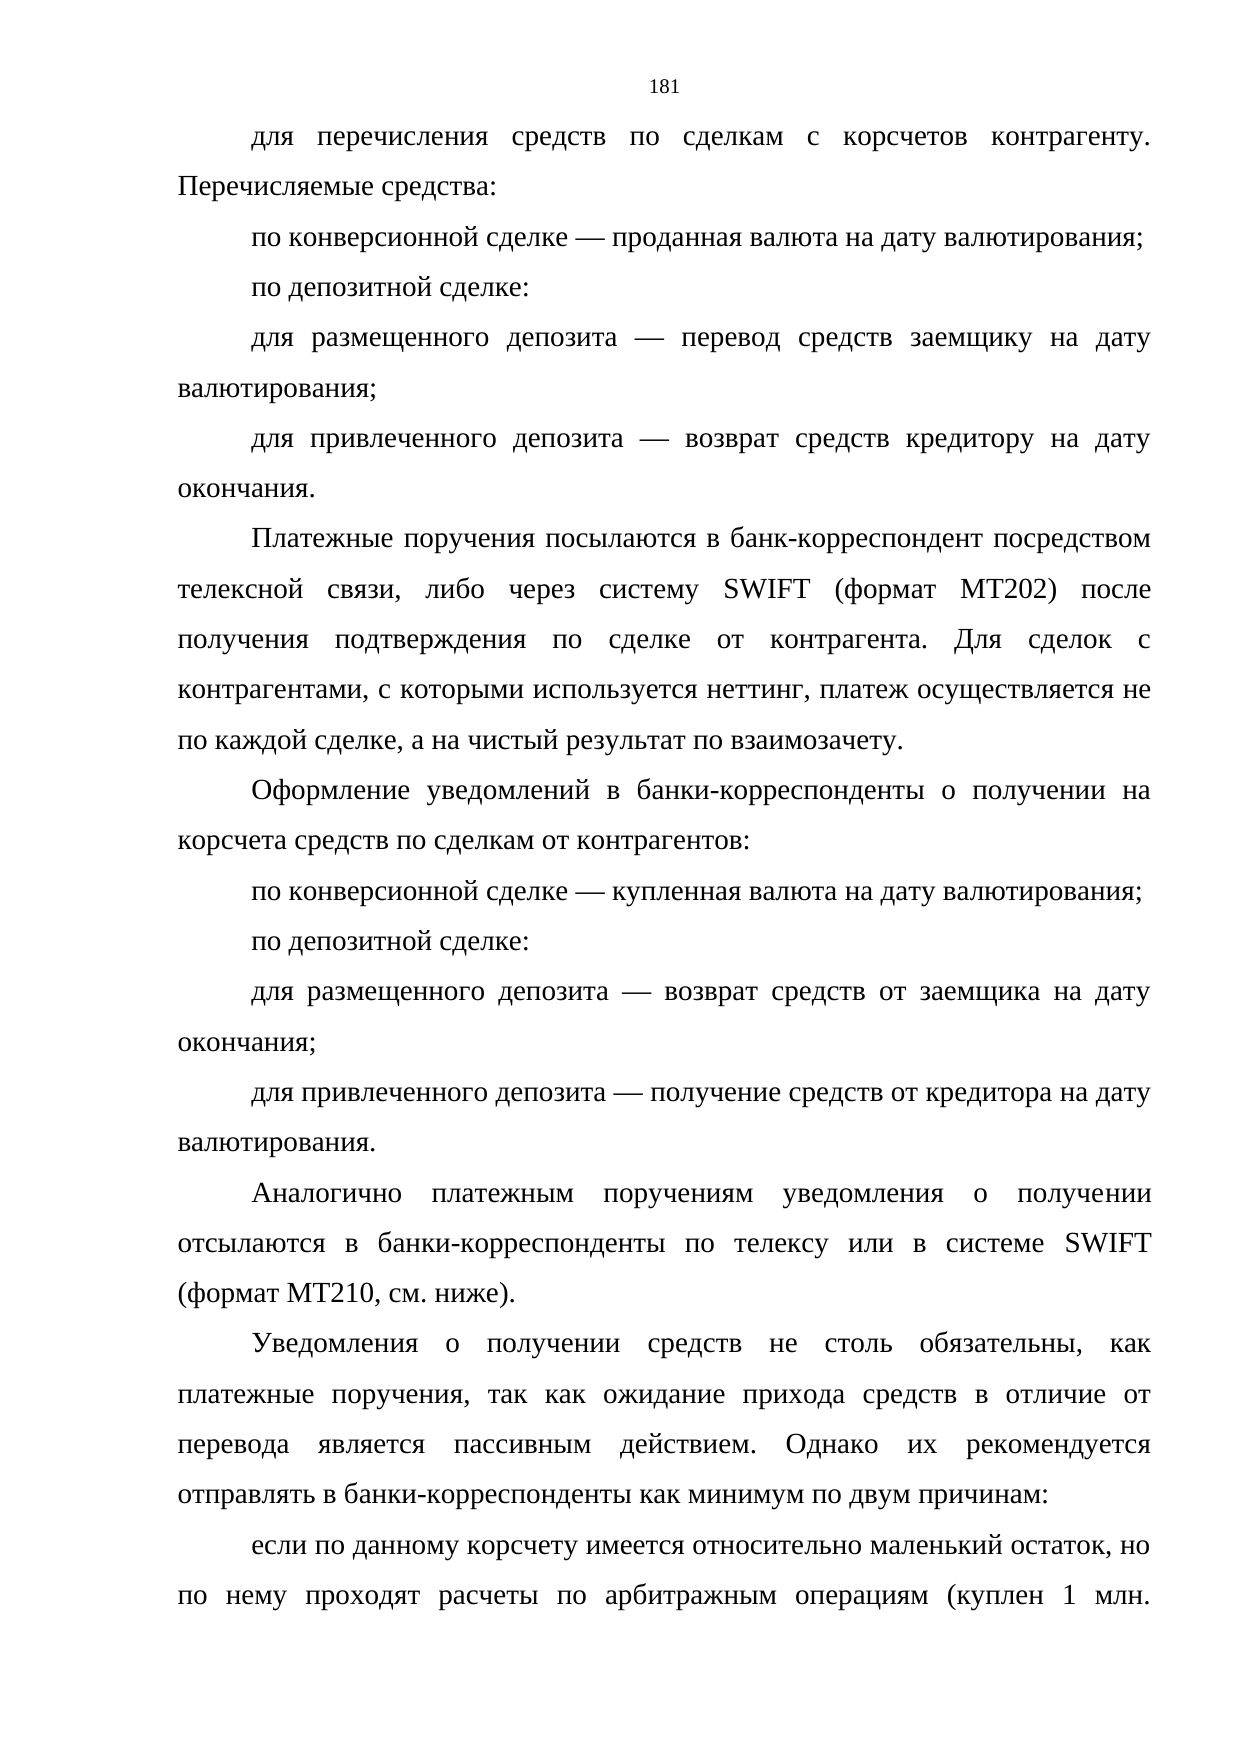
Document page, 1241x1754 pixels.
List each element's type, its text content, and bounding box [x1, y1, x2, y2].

text для размещенного депозита — возврат средств от заемщика на дату окончания; [177, 973, 1152, 1057]
text Аналогично платежным поручениям уведомления о получении отсылаются в банки-корреспонденты по телексу или в системе SWIFT (формат МТ210, см. ниже). [177, 1175, 1152, 1309]
text для привлеченного депозита — получение средств от кредитора на дату валютирования. [177, 1074, 1152, 1158]
text для привлеченного депозита — возврат средств кредитору на дату окончания. [177, 420, 1152, 504]
text по депозитной сделке: [177, 269, 1152, 303]
text Платежные поручения посылаются в банк-корреспондент посредством телексной связи, либо через систему SWIFT (формат МТ202) после получения подтверждения по сделке от контрагента. Для сделок с контрагентами, с которыми используется неттинг, платеж осуществляется не по каждой сделке, а на чистый результат по взаимозачету. [177, 521, 1152, 755]
text для перечисления средств по сделкам с корсчетов контрагенту. Перечисляемые средства: [177, 118, 1152, 202]
text по депозитной сделке: [177, 923, 1152, 957]
text по конверсионной сделке — проданная валюта на дату валютирования; [177, 219, 1152, 252]
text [177, 1527, 1152, 1611]
text Уведомления о получении средств не столь обязательны, как платежные поручения, так как ожидание прихода средств в отличие от перевода является пассивным действием. Однако их рекомендуется отправлять в банки-корреспонденты как минимум по двум причинам: [177, 1326, 1152, 1510]
text по конверсионной сделке — купленная валюта на дату валютирования; [177, 873, 1152, 906]
text Оформление уведомлений в банки-корреспонденты о получении на корсчета средств по сделкам от контрагентов: [177, 772, 1152, 856]
text для размещенного депозита — перевод средств заемщику на дату валютирования; [177, 319, 1152, 403]
